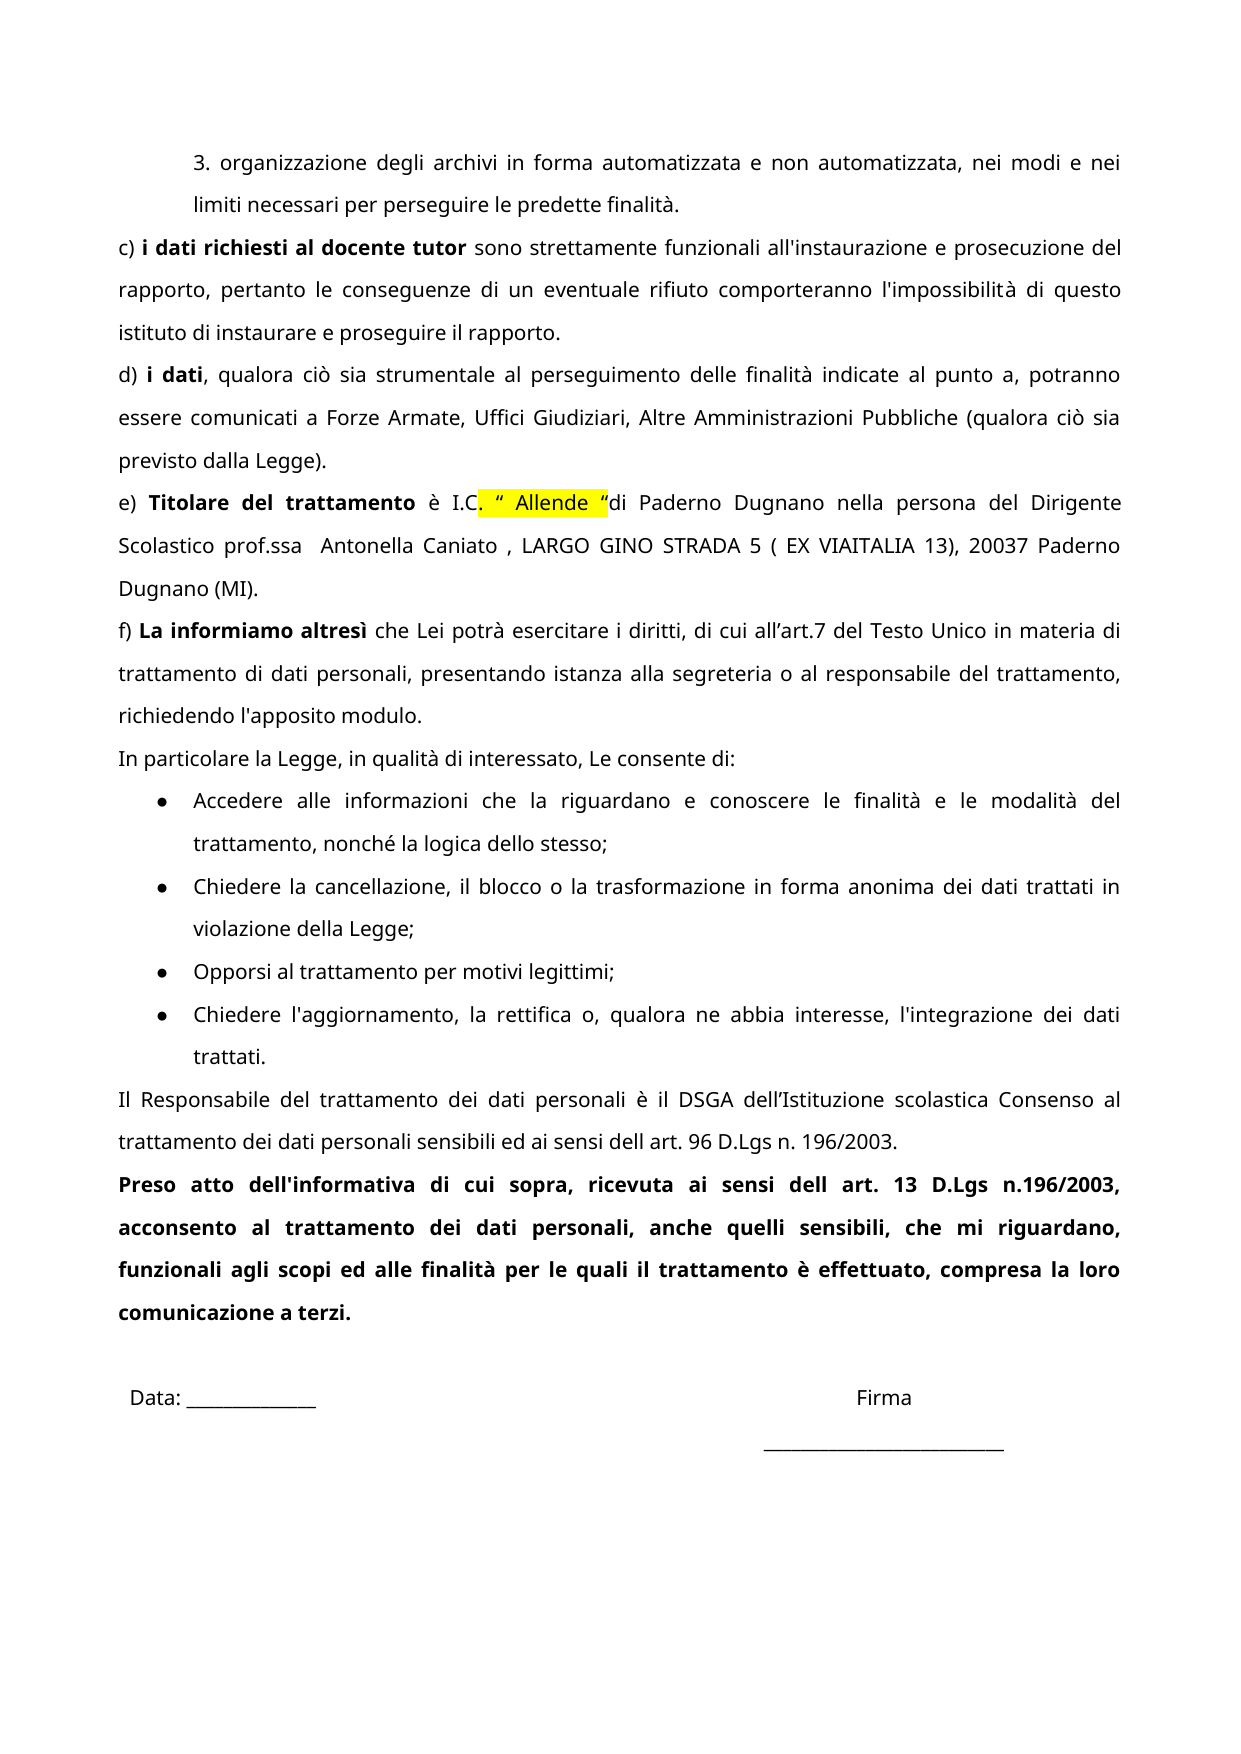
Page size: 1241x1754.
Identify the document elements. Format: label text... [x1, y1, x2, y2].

table_header Firma __________________________ [631, 1383, 1137, 1467]
list Accedere alle informazioni che la riguardano e conoscere le finalità e le modalità del trattamento, nonché la logica dello stesso; [156, 787, 1122, 858]
list Chiedere la cancellazione, il blocco o la trasformazione in forma anonima dei dati trattati in violazione della Legge; [156, 872, 1122, 943]
text Preso atto dell'informativa di cui sopra, ricevuta ai sensi dell art. 13 D.Lgs n.196/2003, acconsento al trattamento dei dati personali, anche quelli sensibili, che mi riguardano, funzionali agli scopi ed alle finalità per le quali il trattamento è effettuato, compresa la loro comunicazione a terzi. [118, 1170, 1122, 1326]
text Il Responsabile del trattamento dei dati personali è il DSGA dell’Istituzione scolastica Consenso al trattamento dei dati personali sensibili ed ai sensi dell art. 96 D.Lgs n. 196/2003. [118, 1085, 1122, 1156]
list Chiedere l'aggiornamento, la rettifica o, qualora ne abbia interesse, l'integrazione dei dati trattati. [156, 1000, 1122, 1071]
text 3. organizzazione degli archivi in forma automatizzata e non automatizzata, nei modi e nei limiti necessari per perseguire le predette finalità. [193, 148, 1122, 219]
table_header Data: ______________ [118, 1383, 631, 1467]
text d) i dati, qualora ciò sia strumentale al perseguimento delle finalità indicate al punto a, potranno essere comunicati a Forze Armate, Uffici Giudiziari, Altre Amministrazioni Pubbliche (qualora ciò sia previsto dalla Legge). [118, 361, 1122, 474]
text c) i dati richiesti al docente tutor sono strettamente funzionali all'instaurazione e prosecuzione del rapporto, pertanto le conseguenze di un eventuale rifiuto comporteranno l'impossibilità di questo istituto di instaurare e proseguire il rapporto. [118, 233, 1122, 346]
text e) Titolare del trattamento è I.C. “ Allende “di Paderno Dugnano nella persona del Dirigente Scolastico prof.ssa Antonella Caniato , LARGO GINO STRADA 5 ( EX VIAITALIA 13), 20037 Paderno Dugnano (MI). [118, 488, 1122, 602]
text In particolare la Legge, in qualità di interessato, Le consente di: [118, 744, 1122, 772]
list Opporsi al trattamento per motivi legittimi; [156, 957, 1122, 986]
text f) La informiamo altresì che Lei potrà esercitare i diritti, di cui all’art.7 del Testo Unico in materia di trattamento di dati personali, presentando istanza alla segreteria o al responsabile del trattamento, richiedendo l'apposito modulo. [118, 616, 1122, 730]
